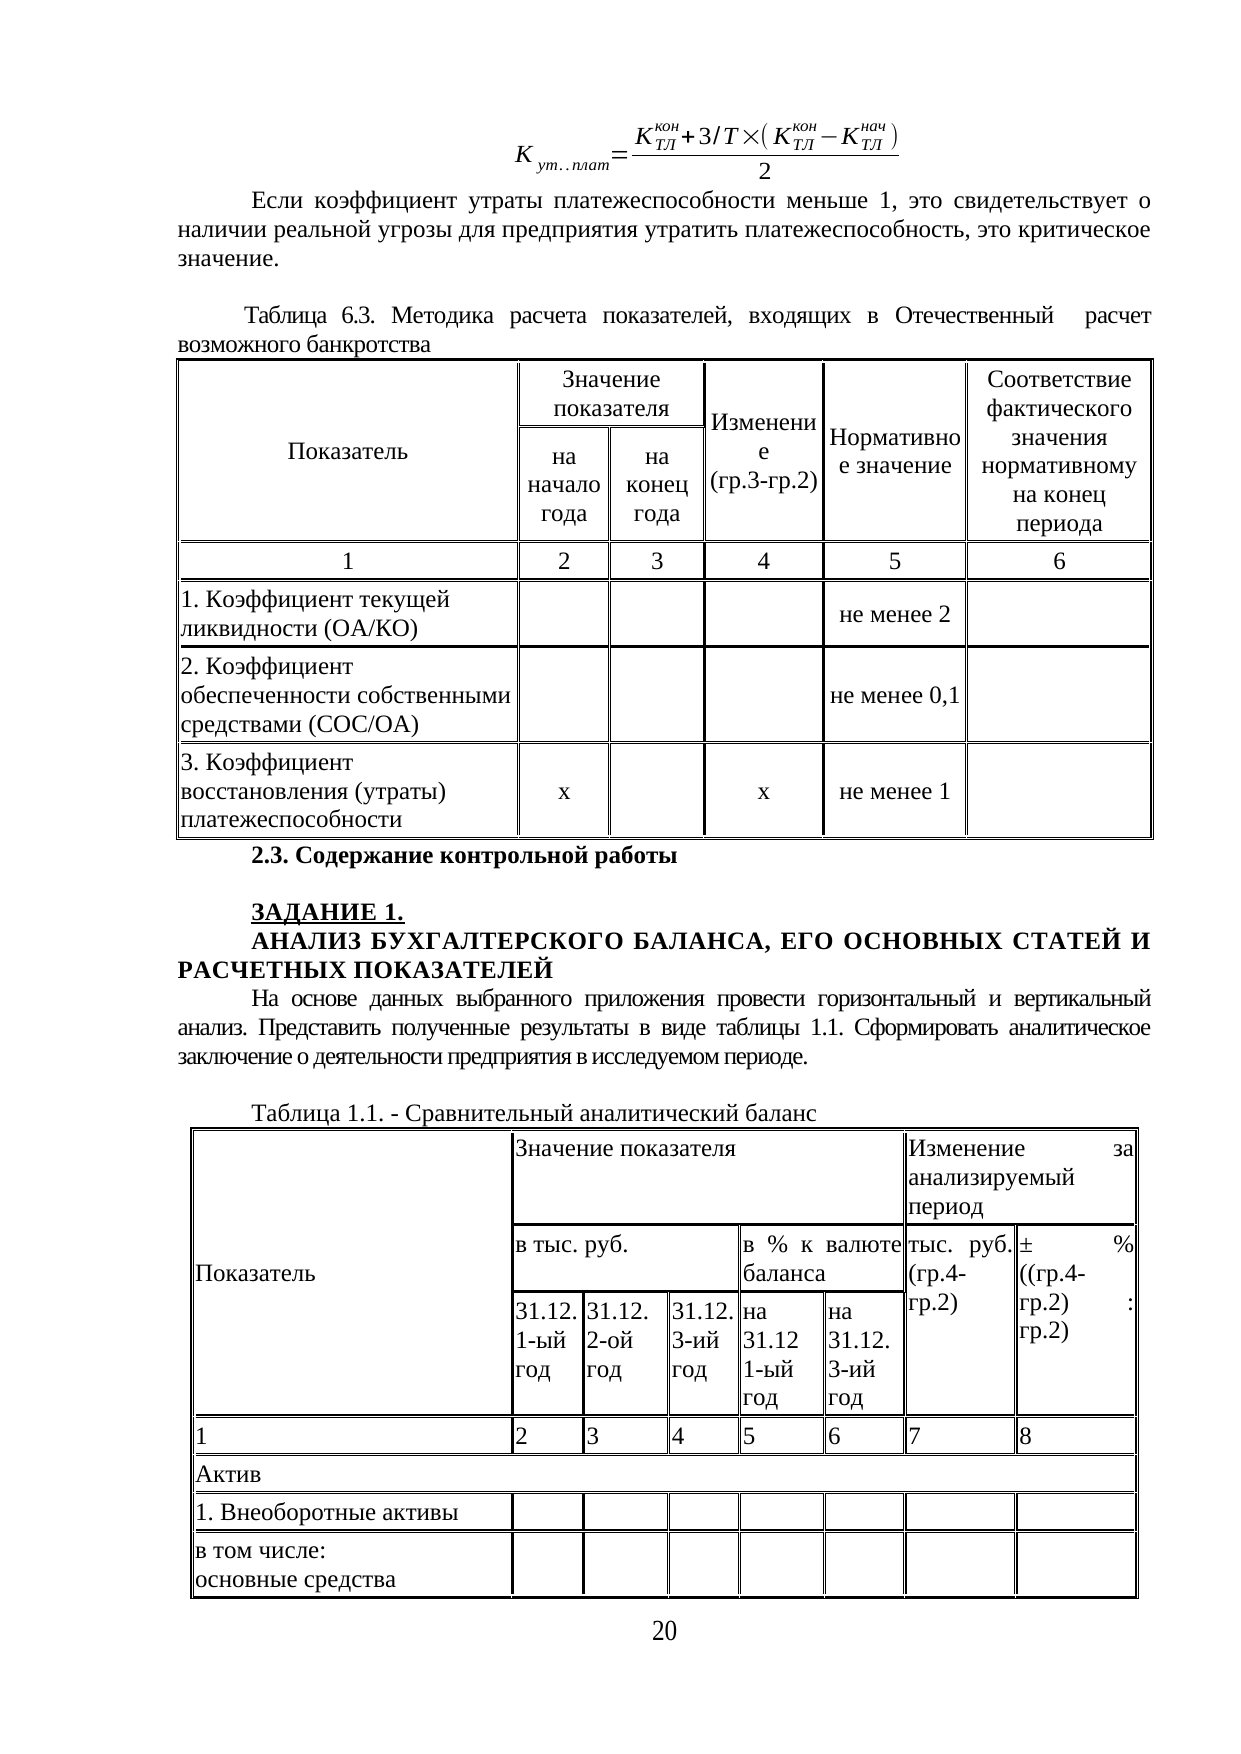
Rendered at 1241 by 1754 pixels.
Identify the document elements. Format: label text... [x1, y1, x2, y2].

table_cell 8 [1018, 1414, 1136, 1453]
table_cell в % к валюте баланса [741, 1226, 903, 1290]
table_cell не менее 2 [825, 582, 965, 645]
table_cell 6 [967, 540, 1152, 578]
table_cell 4 [670, 1418, 738, 1453]
table_cell 5 [825, 543, 965, 578]
table_cell [740, 1533, 825, 1596]
table_cell 6 [826, 1418, 903, 1453]
table_cell 2. Коэффициент обеспеченности собственными средствами (СОС/ОА) [179, 645, 517, 741]
table_cell 1 [177, 540, 518, 578]
table_cell [670, 1494, 738, 1529]
table_cell [1016, 1491, 1137, 1529]
table_cell 2 [514, 1418, 582, 1453]
table_cell 3 [611, 543, 703, 578]
table_cell [741, 1494, 823, 1529]
table_cell на начало года [520, 428, 608, 540]
table_cell [968, 645, 1150, 741]
table_header Показатель [194, 1129, 512, 1414]
table_cell x [519, 744, 610, 836]
table_cell 3. Коэффициент восстановления (утраты) платежеспособности [177, 741, 518, 836]
table_cell в том числе: основные средства [194, 1529, 512, 1596]
table_cell [585, 1494, 667, 1529]
table_cell ± % ((гр.4-гр.2) : гр.2) [1018, 1223, 1137, 1414]
table_cell не менее 0,1 [825, 648, 965, 741]
table_header Соответствие фактического значения нормативному на конец периода [967, 361, 1150, 540]
table_cell x [704, 744, 823, 836]
table_cell [512, 1533, 583, 1596]
table_cell [520, 648, 608, 741]
table_cell не менее 1 [823, 744, 967, 836]
table_cell 31.12. 2-ой год [585, 1293, 667, 1414]
table_cell 3 [585, 1418, 667, 1453]
table_cell Актив [192, 1453, 1137, 1491]
table_cell [907, 1494, 1014, 1529]
table_cell [514, 1494, 582, 1529]
table_header Изменение за анализируемый период [905, 1131, 1135, 1223]
table_cell [706, 648, 822, 741]
table_header Значение показателя [512, 1129, 905, 1223]
table_cell [583, 1533, 668, 1596]
table_cell [669, 1533, 739, 1596]
table_cell 4 [706, 543, 822, 578]
table_cell 2 [520, 543, 608, 578]
text Если коэффициент утраты платежеспособности меньше 1, это свидетельствует о наличии реальной угрозы для предприятия утратить платежеспособность, это критическое значение. [177, 185, 1152, 272]
table_cell на 31.12 1-ый год [741, 1293, 823, 1414]
text АНАЛИЗ БУХГАЛТЕРСКОГО БАЛАНСА, ЕГО ОСНОВНЫХ СТАТЕЙ И РАСЧЕТНЫХ ПОКАЗАТЕЛЕЙ [177, 926, 1152, 983]
table_cell на конец года [611, 428, 703, 540]
table_header Нормативное значение [823, 361, 967, 540]
table_header Изменение (гр.3-гр.2) [704, 360, 823, 540]
table_cell 31.12. 3-ий год [670, 1293, 738, 1414]
table_cell [905, 1529, 1016, 1596]
table_cell 5 [741, 1418, 823, 1453]
table_cell [611, 648, 703, 741]
table_header Показатель [179, 361, 518, 540]
text ЗАДАНИЕ 1. [177, 897, 1152, 926]
table_cell в тыс. руб. [514, 1226, 738, 1290]
table_header Значение показателя [519, 360, 704, 425]
table_cell [968, 578, 1151, 645]
table_cell [967, 741, 1152, 836]
table_cell 1 [194, 1414, 511, 1453]
table_cell тыс. руб. (гр.4-гр.2) [907, 1226, 1014, 1414]
text Таблица 1.1. - Сравнительный аналитический баланс [177, 1098, 1152, 1127]
table_cell [611, 582, 703, 645]
text На основе данных выбранного приложения провести горизонтальный и вертикальный анализ. Представить полученные результаты в виде таблицы 1.1. Сформировать аналитическое заключение о деятельности предприятия в исследуемом периоде. [177, 983, 1152, 1070]
table_cell [826, 1494, 903, 1529]
table_cell 1. Внеоборотные активы [192, 1491, 512, 1529]
table_cell [706, 582, 822, 645]
table_cell [1016, 1529, 1136, 1596]
table_cell [610, 744, 704, 836]
text Таблица 6.3. Методика расчета показателей, входящих в Отечественный расчет возможного банкротства [177, 300, 1152, 358]
table_cell 31.12. 1-ый год [514, 1293, 582, 1414]
table_cell на 31.12. 3-ий год [826, 1293, 903, 1414]
table_cell [825, 1529, 905, 1596]
table_cell 7 [907, 1418, 1014, 1453]
text 2.3. Содержание контрольной работы [251, 840, 1152, 868]
table_cell [520, 582, 608, 645]
table_cell 1. Коэффициент текущей ликвидности (ОА/КО) [179, 578, 517, 645]
